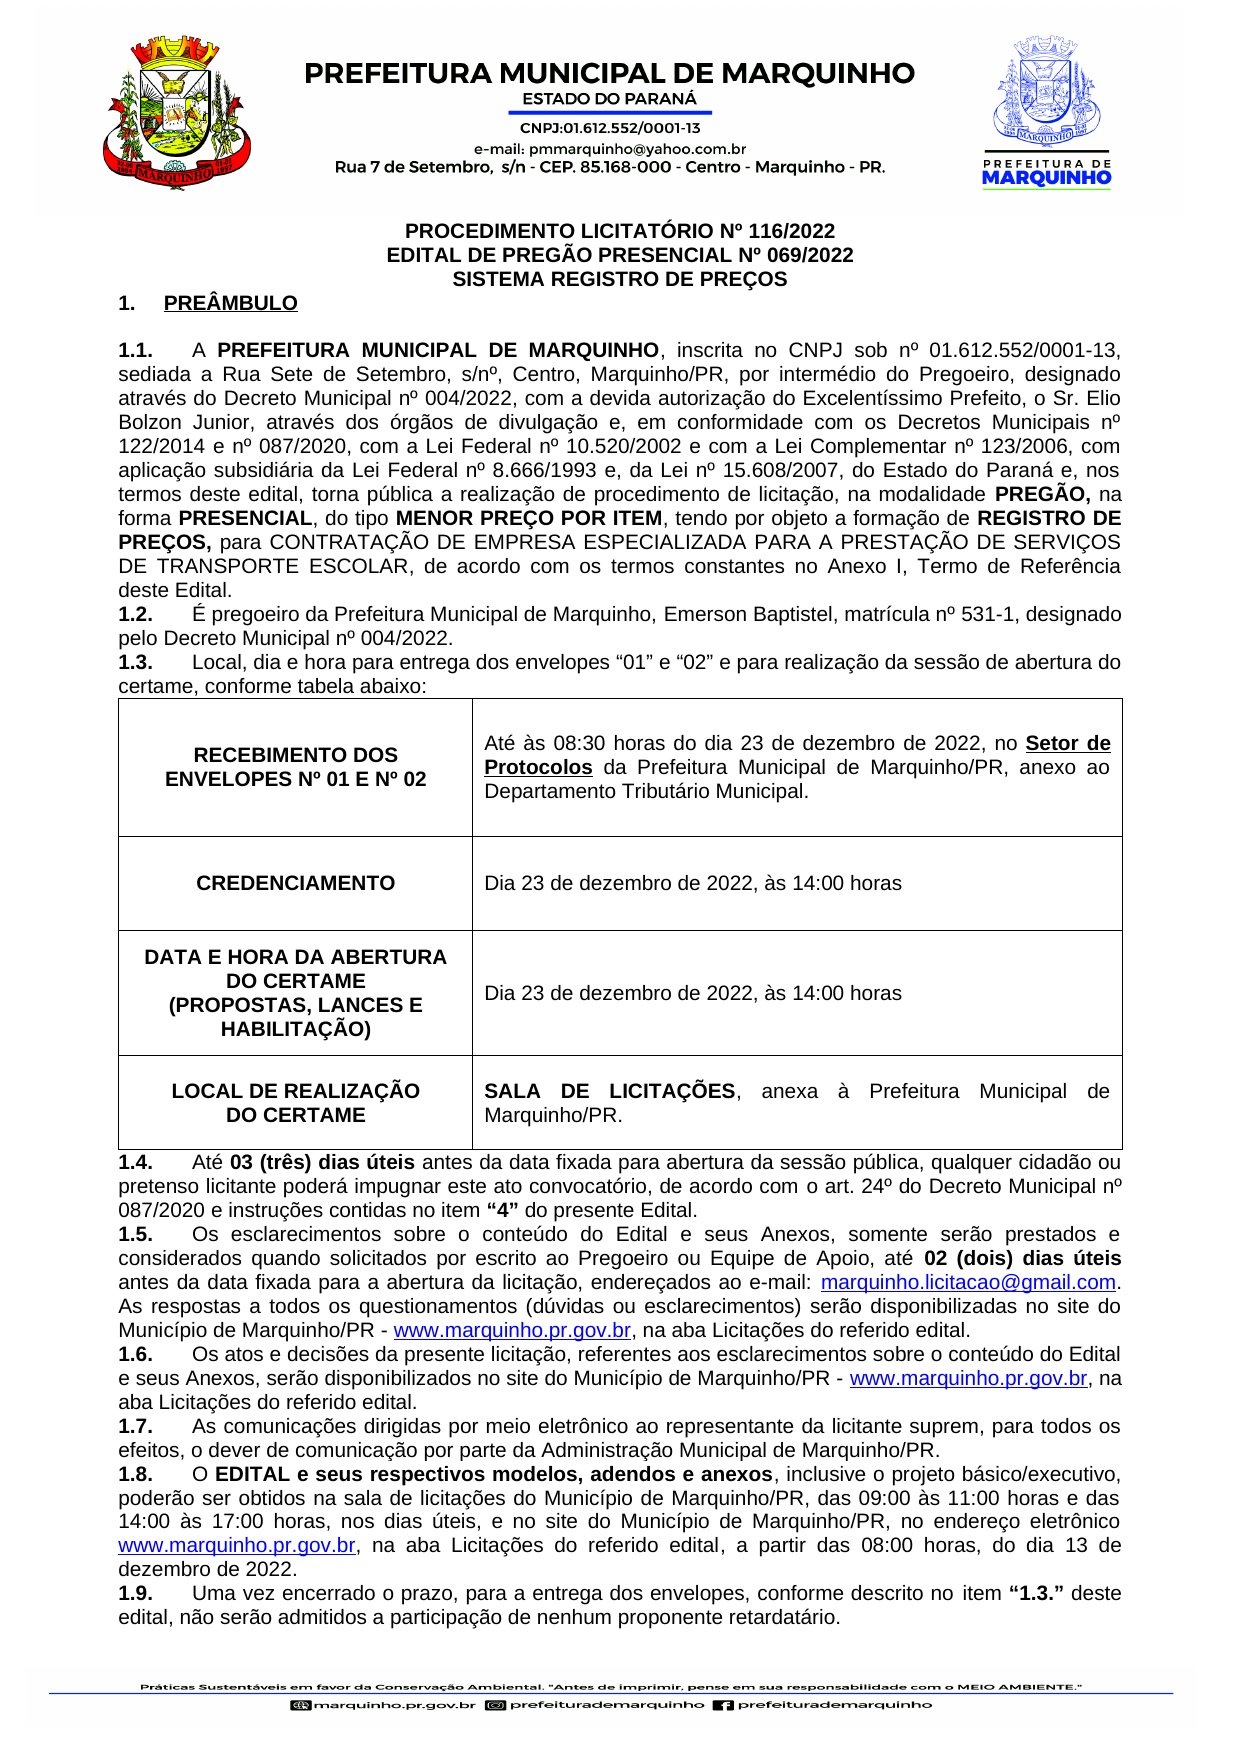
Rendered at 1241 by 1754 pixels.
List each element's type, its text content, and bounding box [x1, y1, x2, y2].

table_cell SALA DE LICITAÇÕES, anexa à Prefeitura Municipal de Marquinho/PR. [473, 1056, 1122, 1149]
picture [25, 1666, 1197, 1727]
list Uma vez encerrado o prazo, para a entrega dos envelopes, conforme descrito no item “1.3.” deste edital, não serão admitidos a participação de nenhum proponente retardatário. [118, 1581, 1122, 1629]
list Local, dia e hora para entrega dos envelopes “01” e “02” e para realização da sessão de abertura do certame, conforme tabela abaixo: [118, 650, 1122, 698]
text SISTEMA REGISTRO DE PREÇOS [118, 266, 1122, 290]
table_cell LOCAL DE REALIZAÇÃO DO CERTAME [119, 1056, 472, 1149]
table_cell DATA E HORA DA ABERTURA DO CERTAME (PROPOSTAS, LANCES E HABILITAÇÃO) [119, 931, 472, 1055]
table_header RECEBIMENTO DOS ENVELOPES Nº 01 E Nº 02 [119, 699, 472, 836]
list Os atos e decisões da presente licitação, referentes aos esclarecimentos sobre o conteúdo do Edital e seus Anexos, serão disponibilizados no site do Município de Marquinho/PR - www.marquinho.pr.gov.br, na aba Licitações do referido edital. [118, 1342, 1122, 1413]
list Os esclarecimentos sobre o conteúdo do Edital e seus Anexos, somente serão prestados e considerados quando solicitados por escrito ao Pregoeiro ou Equipe de Apoio, até 02 (dois) dias úteis antes da data fixada para a abertura da licitação, endereçados ao e-mail: marquinho.licitacao@gmail.com. As respostas a todos os questionamentos (dúvidas ou esclarecimentos) serão disponibilizadas no site do Município de Marquinho/PR - www.marquinho.pr.gov.br, na aba Licitações do referido edital. [118, 1222, 1122, 1342]
list A PREFEITURA MUNICIPAL DE MARQUINHO, inscrita no CNPJ sob nº 01.612.552/0001-13, sediada a Rua Sete de Setembro, s/nº, Centro, Marquinho/PR, por intermédio do Pregoeiro, designado através do Decreto Municipal nº 004/2022, com a devida autorização do Excelentíssimo Prefeito, o Sr. Elio Bolzon Junior, através dos órgãos de divulgação e, em conformidade com os Decretos Municipais nº 122/2014 e nº 087/2020, com a Lei Federal nº 10.520/2002 e com a Lei Complementar nº 123/2006, com aplicação subsidiária da Lei Federal nº 8.666/1993 e, da Lei nº 15.608/2007, do Estado do Paraná e, nos termos deste edital, torna pública a realização de procedimento de licitação, na modalidade PREGÃO, na forma PRESENCIAL, do tipo MENOR PREÇO POR ITEM, tendo por objeto a formação de REGISTRO DE PREÇOS, para CONTRATAÇÃO DE EMPRESA ESPECIALIZADA PARA A PRESTAÇÃO DE SERVIÇOS DE TRANSPORTE ESCOLAR, de acordo com os termos constantes no Anexo I, Termo de Referência deste Edital. [118, 338, 1122, 602]
list É pregoeiro da Prefeitura Municipal de Marquinho, Emerson Baptistel, matrícula nº 531-1, designado pelo Decreto Municipal nº 004/2022. [118, 602, 1122, 650]
table_cell Dia 23 de dezembro de 2022, às 14:00 horas [473, 931, 1122, 1055]
text PROCEDIMENTO LICITATÓRIO Nº 116/2022 [118, 218, 1122, 242]
table_cell CREDENCIAMENTO [119, 837, 472, 930]
table_cell Dia 23 de dezembro de 2022, às 14:00 horas [473, 837, 1122, 930]
list Até 03 (três) dias úteis antes da data fixada para abertura da sessão pública, qualquer cidadão ou pretenso licitante poderá impugnar este ato convocatório, de acordo com o art. 24º do Decreto Municipal nº 087/2020 e instruções contidas no item “4” do presente Edital. [118, 1150, 1122, 1222]
picture [34, 6, 1185, 216]
list PREÂMBULO [118, 290, 1122, 314]
list As comunicações dirigidas por meio eletrônico ao representante da licitante suprem, para todos os efeitos, o dever de comunicação por parte da Administração Municipal de Marquinho/PR. [118, 1413, 1122, 1461]
list O EDITAL e seus respectivos modelos, adendos e anexos, inclusive o projeto básico/executivo, poderão ser obtidos na sala de licitações do Município de Marquinho/PR, das 09:00 às 11:00 horas e das 14:00 às 17:00 horas, nos dias úteis, e no site do Município de Marquinho/PR, no endereço eletrônico www.marquinho.pr.gov.br, na aba Licitações do referido edital, a partir das 08:00 horas, do dia 13 de dezembro de 2022. [118, 1461, 1122, 1581]
table_header Até às 08:30 horas do dia 23 de dezembro de 2022, no Setor de Protocolos da Prefeitura Municipal de Marquinho/PR, anexo ao Departamento Tributário Municipal. [473, 699, 1122, 836]
text EDITAL DE PREGÃO PRESENCIAL Nº 069/2022 [118, 242, 1122, 266]
